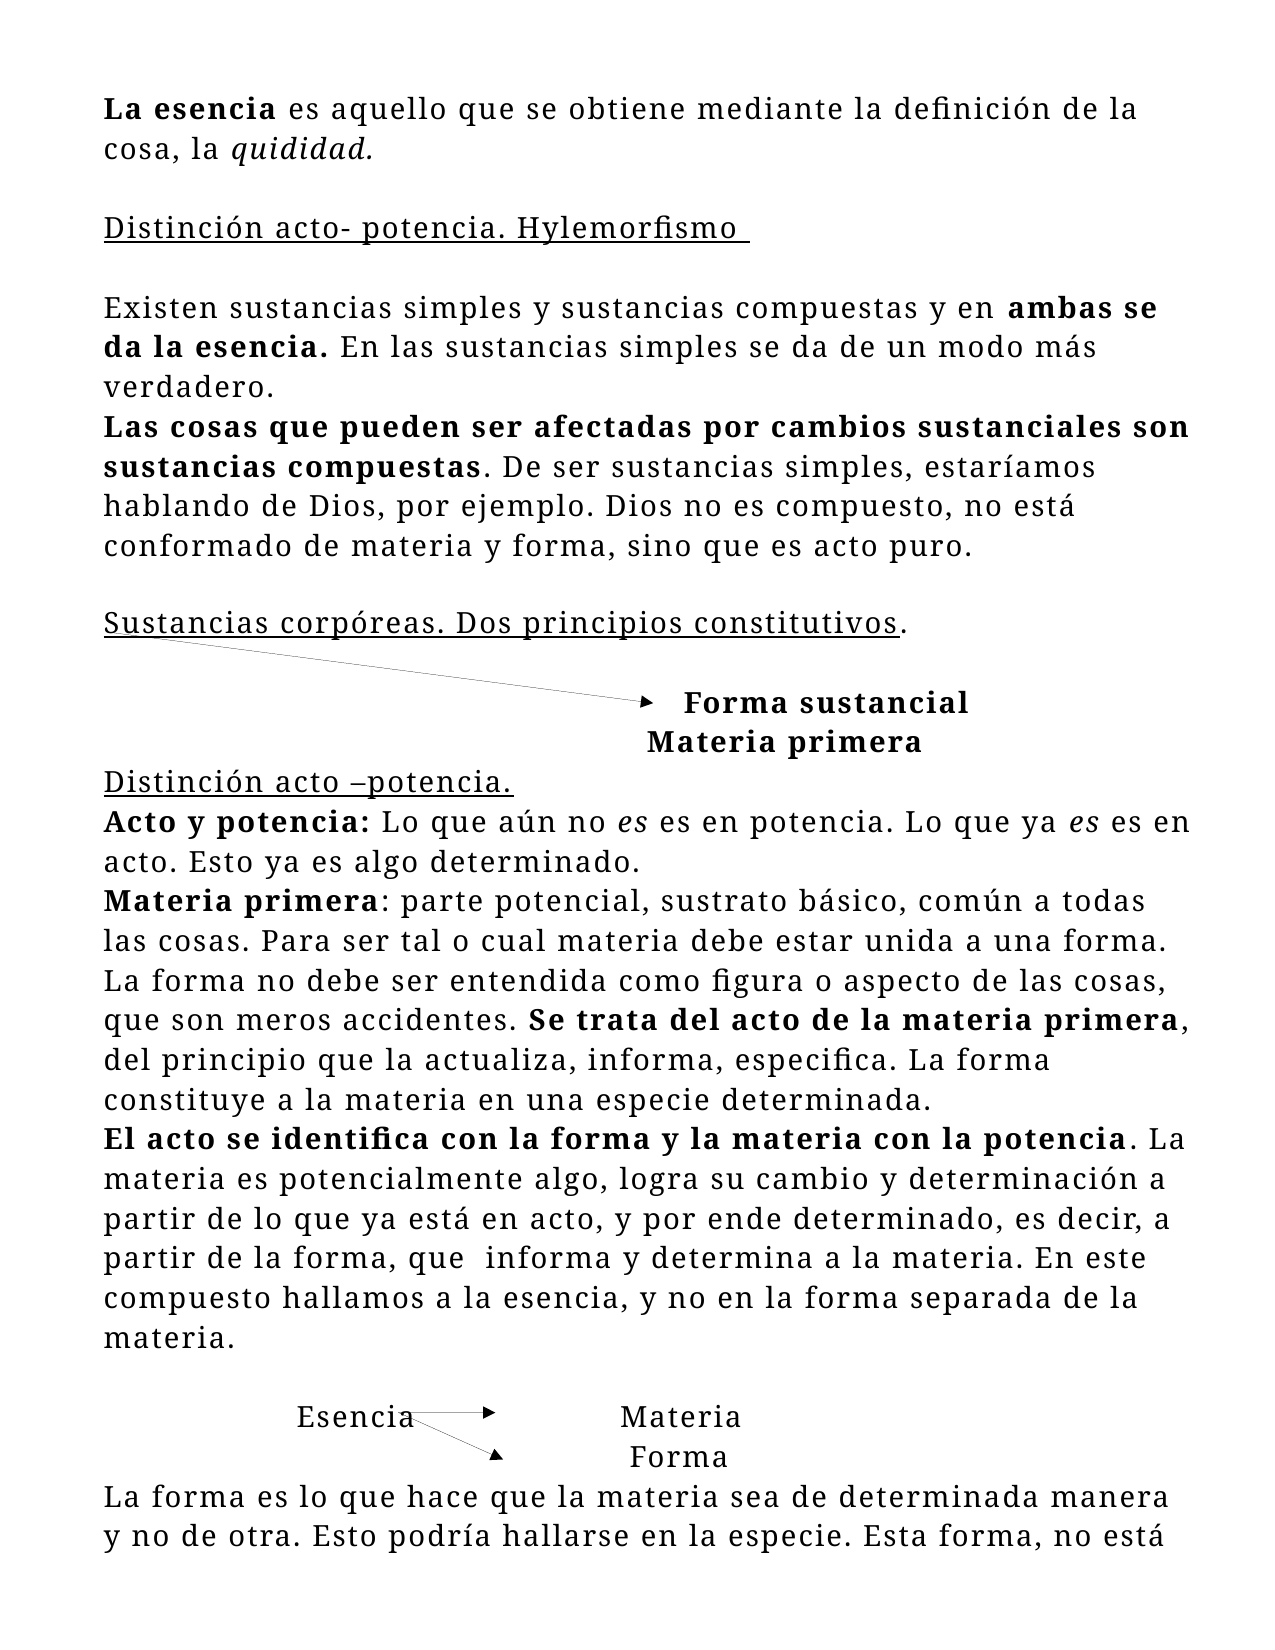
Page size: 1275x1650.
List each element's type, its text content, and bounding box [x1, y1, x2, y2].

text El acto se identifica con la forma y la materia con la potencia. La materia es potencialmente algo, logra su cambio y determinación a partir de lo que ya está en acto, y por ende determinado, es decir, a partir de la forma, que informa y determina a la materia. En este compuesto hallamos a la esencia, y no en la forma separada de la materia. [103, 1119, 1196, 1357]
text Las cosas que pueden ser afectadas por cambios sustanciales son sustancias compuestas. De ser sustancias simples, estaríamos hablando de Dios, por ejemplo. Dios no es compuesto, no está conformado de materia y forma, sino que es acto puro. [103, 406, 1196, 565]
text Existen sustancias simples y sustancias compuestas y en ambas se da la esencia. En las sustancias simples se da de un modo más verdadero. [103, 287, 1196, 406]
text Distinción acto –potencia. [103, 761, 1196, 801]
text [103, 1476, 1196, 1555]
text Acto y potencia: Lo que aún no es es en potencia. Lo que ya es es en acto. Esto ya es algo determinado. [103, 801, 1196, 881]
text Forma [103, 1436, 1196, 1476]
text La esencia es aquello que se obtiene mediante la definición de la cosa, la quididad. [103, 89, 1196, 168]
text Distinción acto- potencia. Hylemorfismo [103, 208, 1196, 247]
text Sustancias corpóreas. Dos principios constitutivos. [103, 603, 1196, 642]
text Materia primera: parte potencial, sustrato básico, común a todas las cosas. Para ser tal o cual materia debe estar unida a una forma. La forma no debe ser entendida como figura o aspecto de las cosas, que son meros accidentes. Se trata del acto de la materia primera, del principio que la actualiza, informa, especifica. La forma constituye a la materia en una especie determinada. [103, 881, 1196, 1119]
text Materia primera [103, 722, 1196, 761]
text Forma sustancial [103, 682, 1196, 722]
text Esencia Materia [103, 1396, 1196, 1436]
